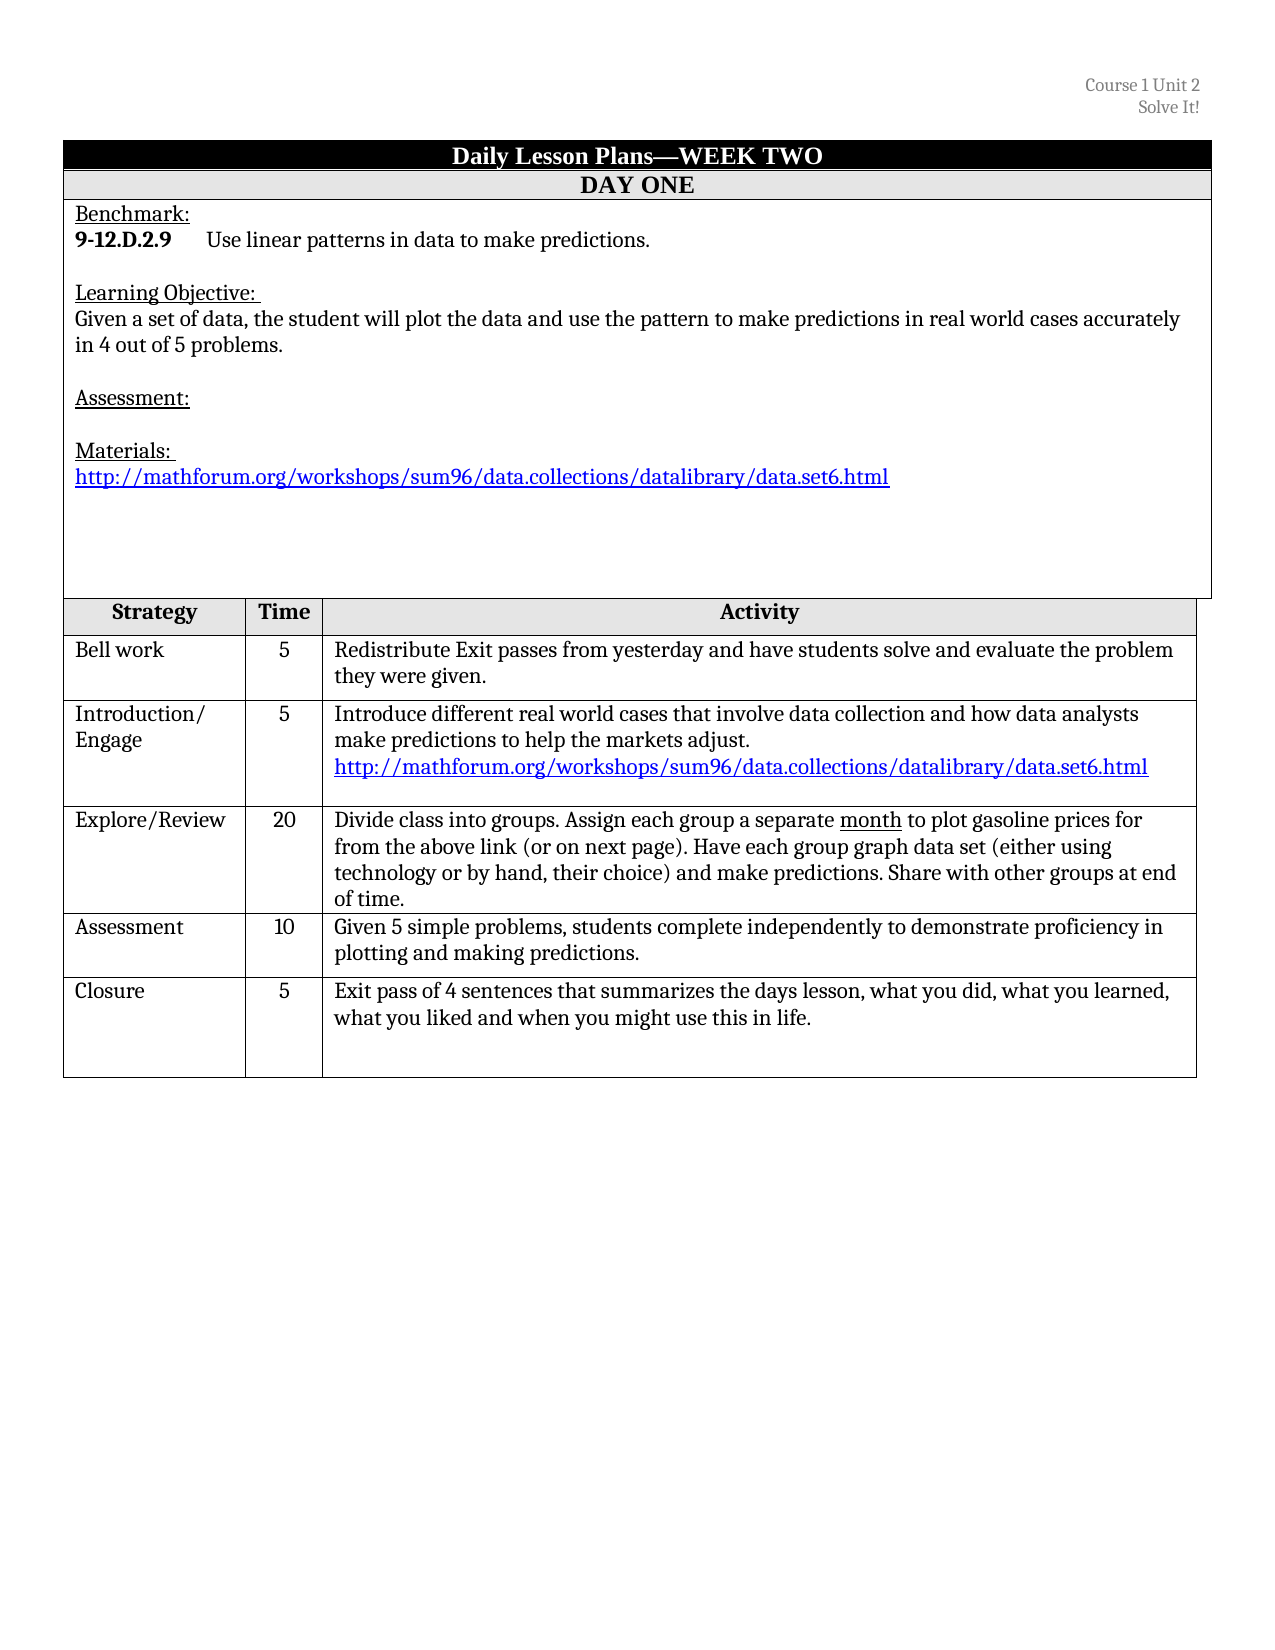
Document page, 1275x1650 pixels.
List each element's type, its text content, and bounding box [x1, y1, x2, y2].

table_header Daily Lesson Plans—WEEK TWO [64, 141, 1211, 169]
table_cell Activity [323, 599, 1196, 635]
table_cell 10 [246, 914, 322, 977]
table_cell 20 [246, 807, 322, 913]
table_cell Benchmark: 9-12.D.2.9 Use linear patterns in data to make predictions. Learning Objective: Given a set of data, the student will plot the data and use the pattern to make predictions in real world cases accurately in 4 out of 5 problems. Assessment: Materials: http://mathforum.org/workshops/sum96/data.collections/datalibrary/data.set6.html [64, 200, 1211, 598]
table_cell Assessment [64, 914, 245, 977]
table_cell 5 [246, 636, 322, 700]
table_cell Introduction/ Engage [64, 701, 245, 806]
table_cell Introduce different real world cases that involve data collection and how data analysts make predictions to help the markets adjust. http://mathforum.org/workshops/sum96/data.collections/datalibrary/data.set6.html [323, 701, 1196, 806]
table_cell 5 [246, 701, 322, 806]
table_cell Strategy [64, 599, 245, 635]
table_cell Bell work [64, 636, 245, 700]
table_cell DAY ONE [64, 171, 1211, 199]
table_cell 5 [246, 978, 322, 1077]
table_cell Divide class into groups. Assign each group a separate month to plot gasoline prices for from the above link (or on next page). Have each group graph data set (either using technology or by hand, their choice) and make predictions. Share with other groups at end of time. [323, 807, 1196, 913]
table_cell Closure [64, 978, 245, 1077]
table_cell Explore/Review [64, 807, 245, 913]
table_cell Given 5 simple problems, students complete independently to demonstrate proficiency in plotting and making predictions. [323, 914, 1196, 977]
table_cell Redistribute Exit passes from yesterday and have students solve and evaluate the problem they were given. [323, 636, 1196, 700]
table_cell Time [246, 599, 322, 635]
table_cell Exit pass of 4 sentences that summarizes the days lesson, what you did, what you learned, what you liked and when you might use this in life. [323, 978, 1196, 1077]
